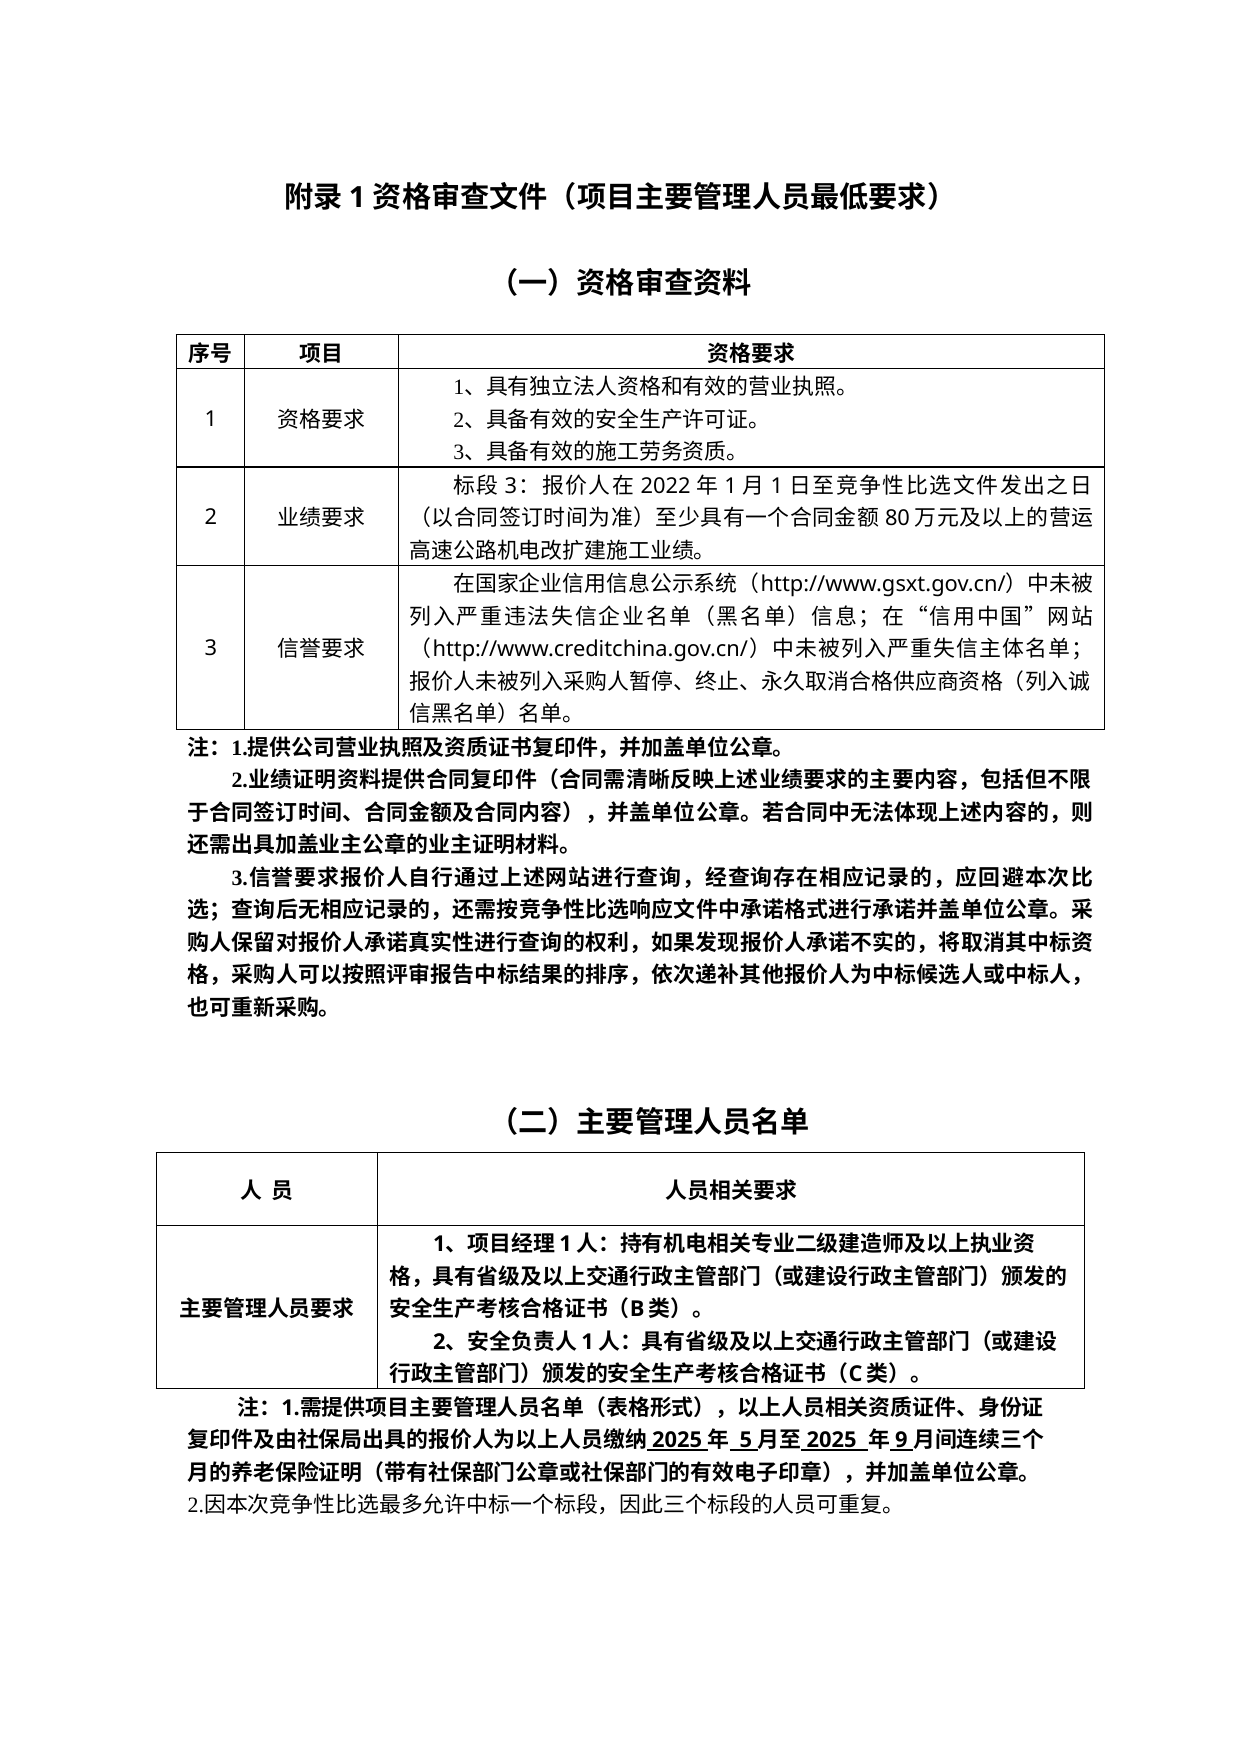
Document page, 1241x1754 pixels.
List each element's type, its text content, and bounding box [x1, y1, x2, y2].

table_cell 业绩要求 [245, 468, 398, 565]
text 2.因本次竞争性比选最多允许中标一个标段，因此三个标段的人员可重复。 [187, 1487, 1053, 1519]
table_header 项目 [245, 335, 398, 368]
table_cell 资格要求 [245, 369, 398, 466]
text 注：1.需提供项目主要管理人员名单（表格形式），以上人员相关资质证件、身份证复印件及由社保局出具的报价人为以上人员缴纳 2025 年 5 月至 2025 年 9 月间连续三个月的养老保险证明（带有社保部门公章或社保部门的有效电子印章），并加盖单位公章。 [187, 1389, 1053, 1487]
table_cell 注：1.提供公司营业执照及资质证书复印件，并加盖单位公章。 2.业绩证明资料提供合同复印件（合同需清晰反映上述业绩要求的主要内容，包括但不限于合同签订时间、合同金额及合同内容），并盖单位公章。若合同中无法体现上述内容的，则还需出具加盖业主公章的业主证明材料。 3.信誉要求报价人自行通过上述网站进行查询，经查询存在相应记录的，应回避本次比选；查询后无相应记录的，还需按竞争性比选响应文件中承诺格式进行承诺并盖单位公章。采购人保留对报价人承诺真实性进行查询的权利，如果发现报价人承诺不实的，将取消其中标资格，采购人可以按照评审报告中标结果的排序，依次递补其他报价人为中标候选人或中标人，也可重新采购。 [176, 730, 1105, 1022]
table_cell 3 [177, 566, 244, 728]
text （二）主要管理人员名单 [187, 1087, 1053, 1152]
table_cell 在国家企业信用信息公示系统（http://www.gsxt.gov.cn/）中未被列入严重违法失信企业名单（黑名单）信息；在“信用中国”网站（http://www.creditchina.gov.cn/）中未被列入严重失信主体名单；报价人未被列入采购人暂停、终止、永久取消合格供应商资格（列入诚信黑名单）名单。 [399, 566, 1104, 728]
table_cell 2 [177, 468, 244, 565]
table_header 资格要求 [399, 335, 1104, 368]
table_cell 主要管理人员要求 [157, 1226, 377, 1388]
table_cell 1、项目经理1人：持有机电相关专业二级建造师及以上执业资格，具有省级及以上交通行政主管部门（或建设行政主管部门）颁发的安全生产考核合格证书（B类）。 2、安全负责人1人：具有省级及以上交通行政主管部门（或建设行政主管部门）颁发的安全生产考核合格证书（C类）。 [378, 1226, 1084, 1388]
table_cell 1、具有独立法人资格和有效的营业执照。 2、具备有效的安全生产许可证。 3、具备有效的施工劳务资质。 [399, 369, 1104, 466]
table_header 人员相关要求 [378, 1153, 1084, 1225]
table_cell 标段3：报价人在2022年1月1日至竞争性比选文件发出之日（以合同签订时间为准）至少具有一个合同金额80万元及以上的营运高速公路机电改扩建施工业绩。 [399, 468, 1104, 565]
table_cell 1 [177, 369, 244, 466]
table_header 序号 [177, 335, 244, 368]
table_header 人 员 [157, 1153, 377, 1225]
table_cell 信誉要求 [245, 566, 398, 728]
text （一）资格审查资料 [187, 248, 1053, 313]
subtitle 附录1 资格审查文件（项目主要管理人员最低要求） [187, 162, 1053, 227]
